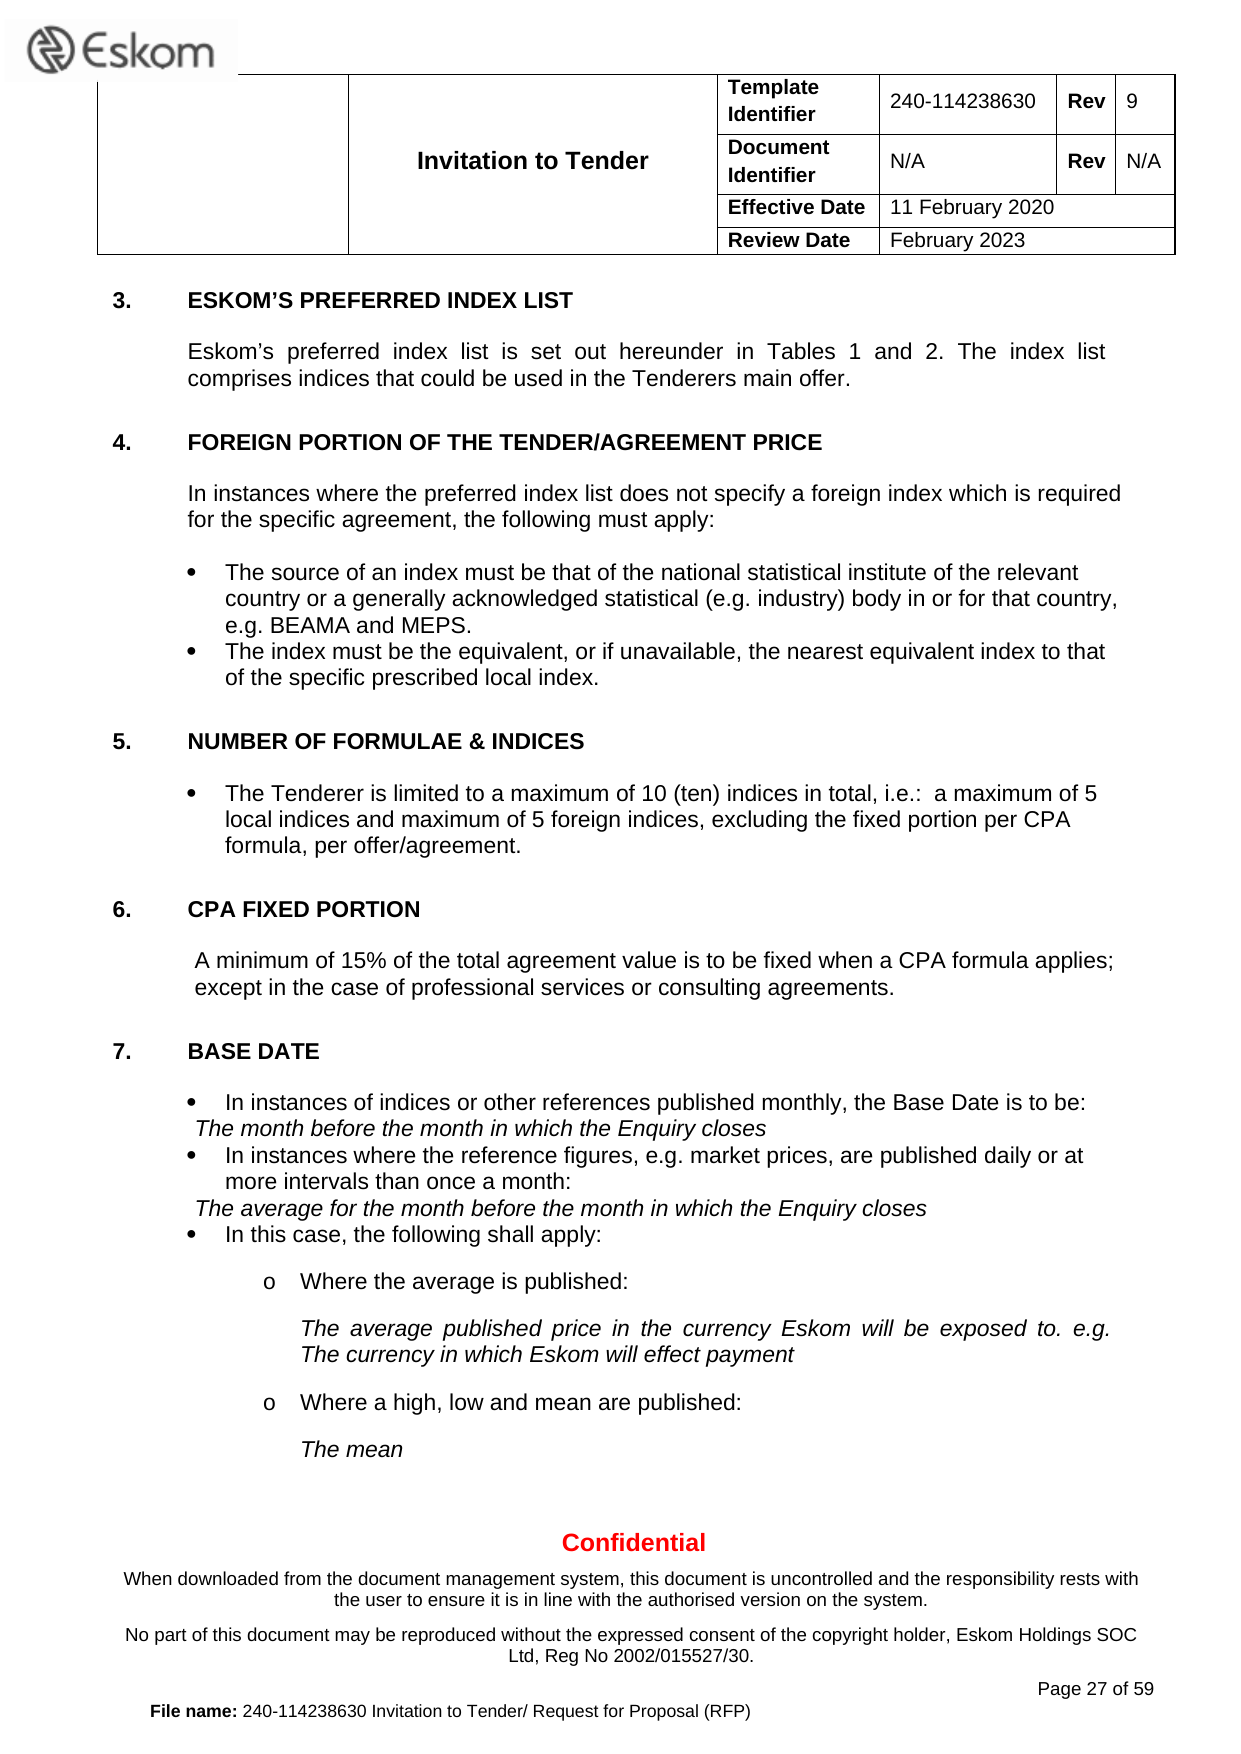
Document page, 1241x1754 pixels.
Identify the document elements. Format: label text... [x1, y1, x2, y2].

list In this case, the following shall apply: [187, 1221, 1122, 1247]
list Base Date [112, 1038, 1085, 1064]
list The Tenderer is limited to a maximum of 10 (ten) indices in total, i.e.: a maximum of 5 local indices and maximum of 5 foreign indices, excluding the fixed portion per CPA formula, per offer/agreement. [187, 779, 1122, 859]
list The index must be the equivalent, or if unavailable, the nearest equivalent index to that of the specific prescribed local index. [187, 638, 1122, 691]
list CPA FIXED PORTION [112, 896, 1085, 922]
text The average published price in the currency Eskom will be exposed to. e.g. The currency in which Eskom will effect payment [225, 1315, 1122, 1368]
text In instances where the preferred index list does not specify a foreign index which is required for the specific agreement, the following must apply: [187, 480, 1122, 533]
text The month before the month in which the Enquiry closes [150, 1115, 1122, 1142]
list FOREIGN PORTION OF THE TENDER/AGREEMENT PRICE [112, 428, 1085, 455]
list In instances where the reference figures, e.g. market prices, are published daily or at more intervals than once a month: [187, 1142, 1122, 1194]
text The mean [225, 1436, 1122, 1462]
list In instances of indices or other references published monthly, the Base Date is to be: [187, 1089, 1122, 1115]
list The source of an index must be that of the national statistical institute of the relevant country or a generally acknowledged statistical (e.g. industry) body in or for that country, e.g. BEAMA and MEPS. [187, 559, 1122, 638]
list Where a high, low and mean are published: [262, 1389, 1122, 1417]
text A minimum of 15% of the total agreement value is to be fixed when a CPA formula applies; except in the case of professional services or consulting agreements. [194, 947, 1122, 1000]
text Eskom’s preferred index list is set out hereunder in Tables 1 and 2. The index list comprises indices that could be used in the Tenderers main offer. [187, 338, 1107, 391]
list Eskom’s PREferred INDEX LIST [112, 287, 1085, 313]
list NUMBER OF FORMULAE & INDICES [112, 728, 1085, 754]
text The average for the month before the month in which the Enquiry closes [150, 1194, 1122, 1221]
list Where the average is published: [262, 1268, 1122, 1296]
